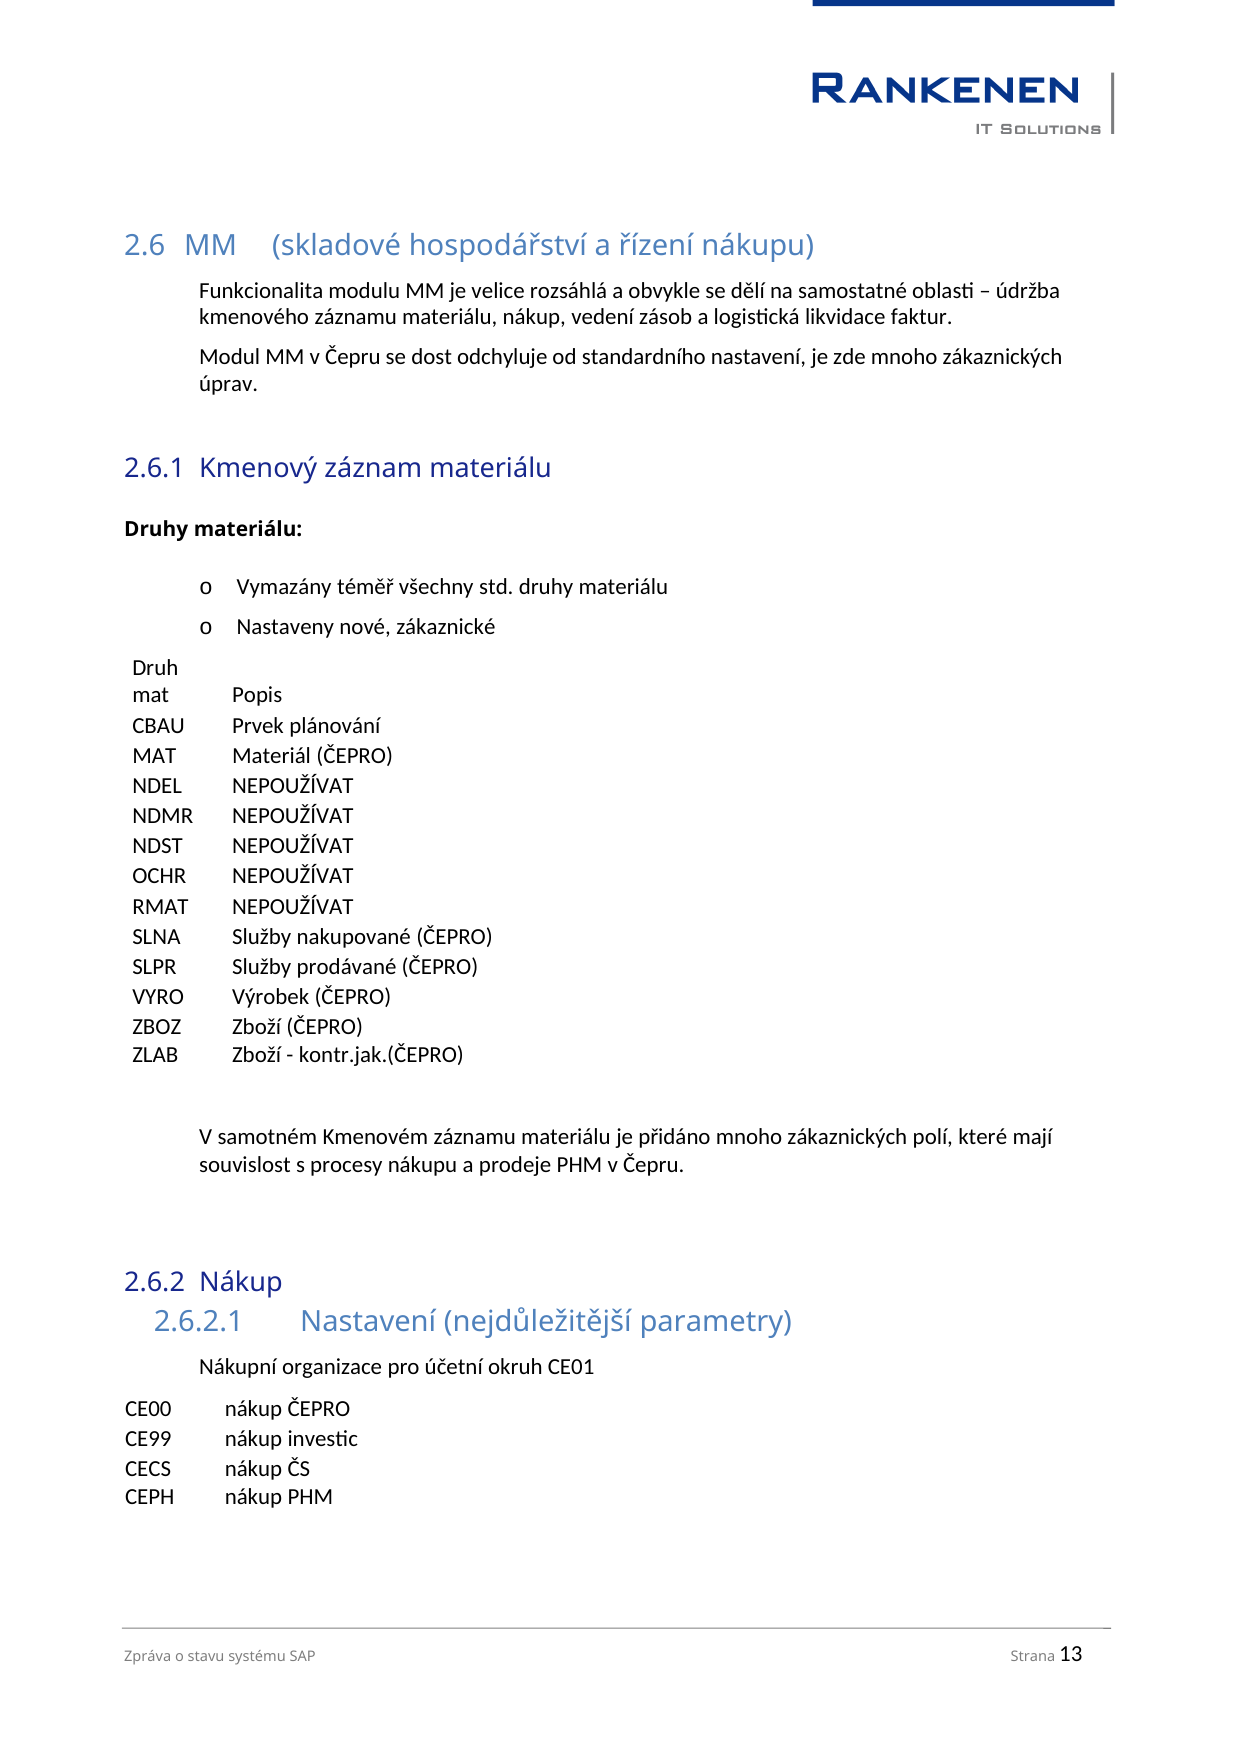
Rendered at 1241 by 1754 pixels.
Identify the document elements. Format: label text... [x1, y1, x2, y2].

table_cell RMAT [111, 893, 212, 923]
table_cell NEPOUŽÍVAT [213, 893, 513, 923]
table_cell NEPOUŽÍVAT [213, 832, 513, 862]
table_cell SLPR [111, 953, 212, 983]
subtitle Kmenový záznam materiálu [124, 448, 1240, 485]
table_cell nákup ČS [200, 1455, 379, 1485]
text Funkcionalita modulu MM je velice rozsáhlá a obvykle se dělí na samostatné oblasti – údržba kmenového záznamu materiálu, nákup, vedení zásob a logistická likvidace faktur. [199, 277, 1063, 330]
subtitle Nákup [124, 1263, 1240, 1299]
table_cell NEPOUŽÍVAT [213, 802, 513, 832]
table_header CE00 [104, 1398, 199, 1425]
table_header Popis [213, 657, 513, 711]
table_cell Zboží - kontr.jak.(ČEPRO) [213, 1043, 513, 1070]
text souvislost s procesy nákupu a prodeje PHM v Čepru. [199, 1150, 1240, 1178]
table_cell Služby prodávané (ČEPRO) [213, 953, 513, 983]
table_cell VYRO [111, 983, 212, 1013]
text Nákupní organizace pro účetní okruh CE01 [199, 1352, 1240, 1380]
table_cell MAT [111, 742, 212, 772]
table_cell SLNA [111, 923, 212, 953]
table_header nákup ČEPRO [200, 1398, 379, 1425]
table_cell CE99 [104, 1425, 199, 1455]
subtitle Nastavení (nejdůležitější parametry) [153, 1300, 1240, 1339]
table_cell Služby nakupované (ČEPRO) [213, 923, 513, 953]
table_cell NEPOUŽÍVAT [213, 772, 513, 802]
table_cell Prvek plánování [213, 711, 513, 742]
list Nastaveny nové, zákaznické [199, 612, 1240, 641]
text V samotném Kmenovém záznamu materiálu je přidáno mnoho zákaznických polí, které mají [199, 1123, 1240, 1150]
table_cell nákup PHM [200, 1485, 379, 1511]
table_cell OCHR [111, 862, 212, 892]
table_cell Zboží (ČEPRO) [213, 1013, 513, 1043]
table_cell NDEL [111, 772, 212, 802]
table_cell CECS [104, 1455, 199, 1485]
picture [812, 0, 1115, 134]
text Modul MM v Čepru se dost odchyluje od standardního nastavení, je zde mnoho zákaznických úprav. [199, 343, 1065, 397]
table_cell CBAU [111, 711, 212, 742]
table_cell NDMR [111, 802, 212, 832]
table_cell CEPH [104, 1485, 199, 1511]
text Druhy materiálu: [124, 514, 1240, 542]
table_header Druh mat [111, 657, 212, 711]
subtitle MM (skladové hospodářství a řízení nákupu) [124, 224, 1240, 264]
list Vymazány téměř všechny std. druhy materiálu [199, 572, 1240, 601]
table_cell NEPOUŽÍVAT [213, 862, 513, 892]
table_cell Výrobek (ČEPRO) [213, 983, 513, 1013]
table_cell Materiál (ČEPRO) [213, 742, 513, 772]
table_cell ZBOZ [111, 1013, 212, 1043]
table_cell ZLAB [111, 1043, 212, 1070]
table_cell NDST [111, 832, 212, 862]
table_cell nákup investic [200, 1425, 379, 1455]
